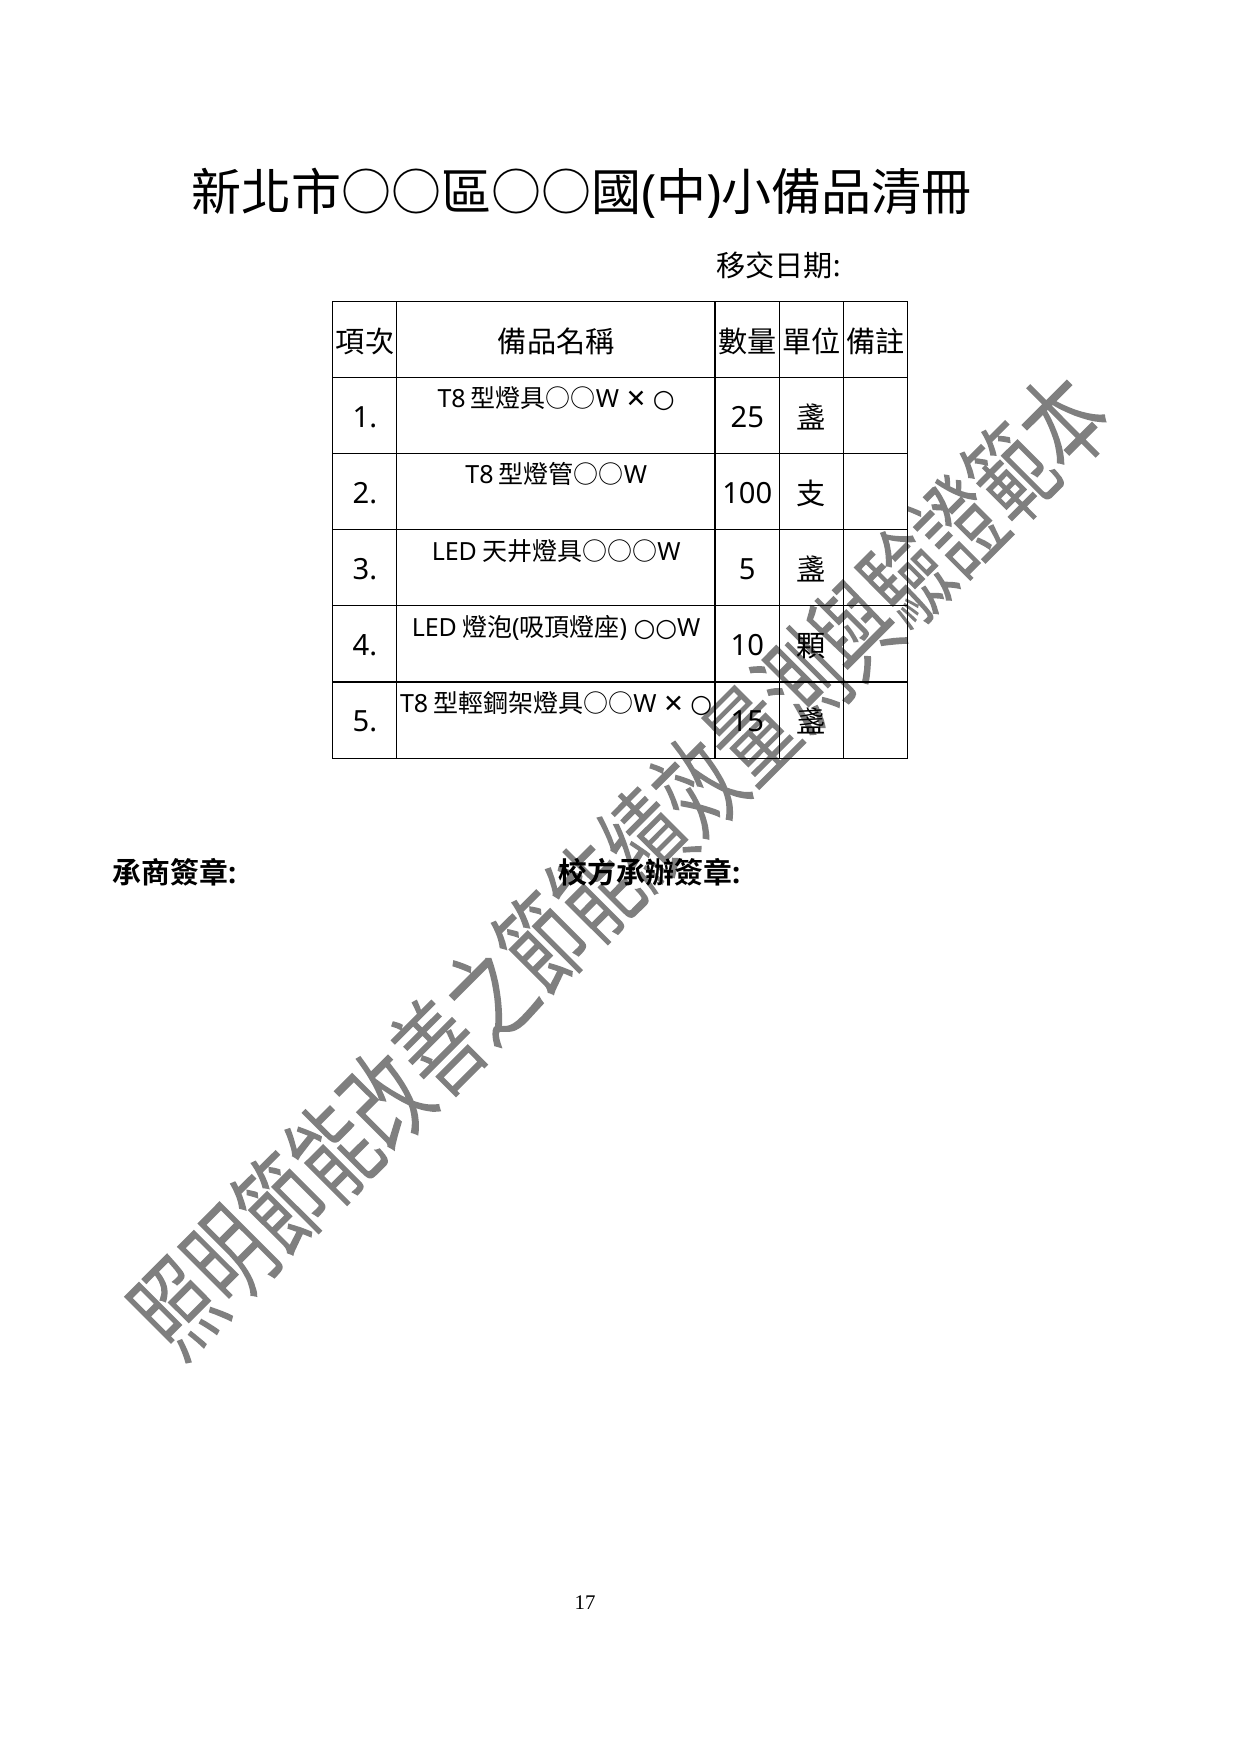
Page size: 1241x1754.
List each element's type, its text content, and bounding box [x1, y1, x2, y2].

table_cell T8型燈管○○W [397, 454, 714, 529]
table_cell T8型輕鋼架燈具○○W ✕ ○ [397, 683, 714, 757]
table_header 單位 [780, 302, 843, 377]
text 新北市○○區○○國(中)小備品清冊 移交日期: [112, 151, 1128, 301]
table_cell T8型燈具○○W ✕ ○ [397, 378, 714, 453]
table_cell [844, 606, 907, 681]
table_cell 盞 [780, 683, 843, 757]
table_cell 25 [716, 378, 779, 453]
table_cell 5 [716, 530, 779, 605]
table_cell LED天井燈具○○○W [397, 530, 714, 605]
table_cell 2. [333, 454, 396, 529]
table_cell 盞 [780, 378, 843, 453]
table_cell 盞 [780, 530, 843, 605]
table_header 備註 [844, 302, 907, 377]
table_cell 4. [333, 606, 396, 681]
table_header 備品名稱 [397, 302, 714, 377]
table_cell 1. [333, 378, 396, 453]
table_header 項次 [333, 302, 396, 377]
table_cell 顆 [780, 606, 843, 681]
table_cell 100 [716, 454, 779, 529]
table_cell [844, 378, 907, 453]
table_cell 15 [716, 683, 779, 757]
table_cell [844, 454, 907, 529]
table_cell 10 [716, 606, 779, 681]
table_header 數量 [716, 302, 779, 377]
table_cell 支 [780, 454, 843, 529]
text 承商簽章: 校方承辦簽章: [112, 833, 1067, 908]
table_cell [844, 530, 907, 605]
table_cell [844, 683, 907, 757]
table_cell LED燈泡(吸頂燈座) ○○W [397, 606, 714, 681]
table_cell 3. [333, 530, 396, 605]
table_cell 5. [333, 683, 396, 757]
